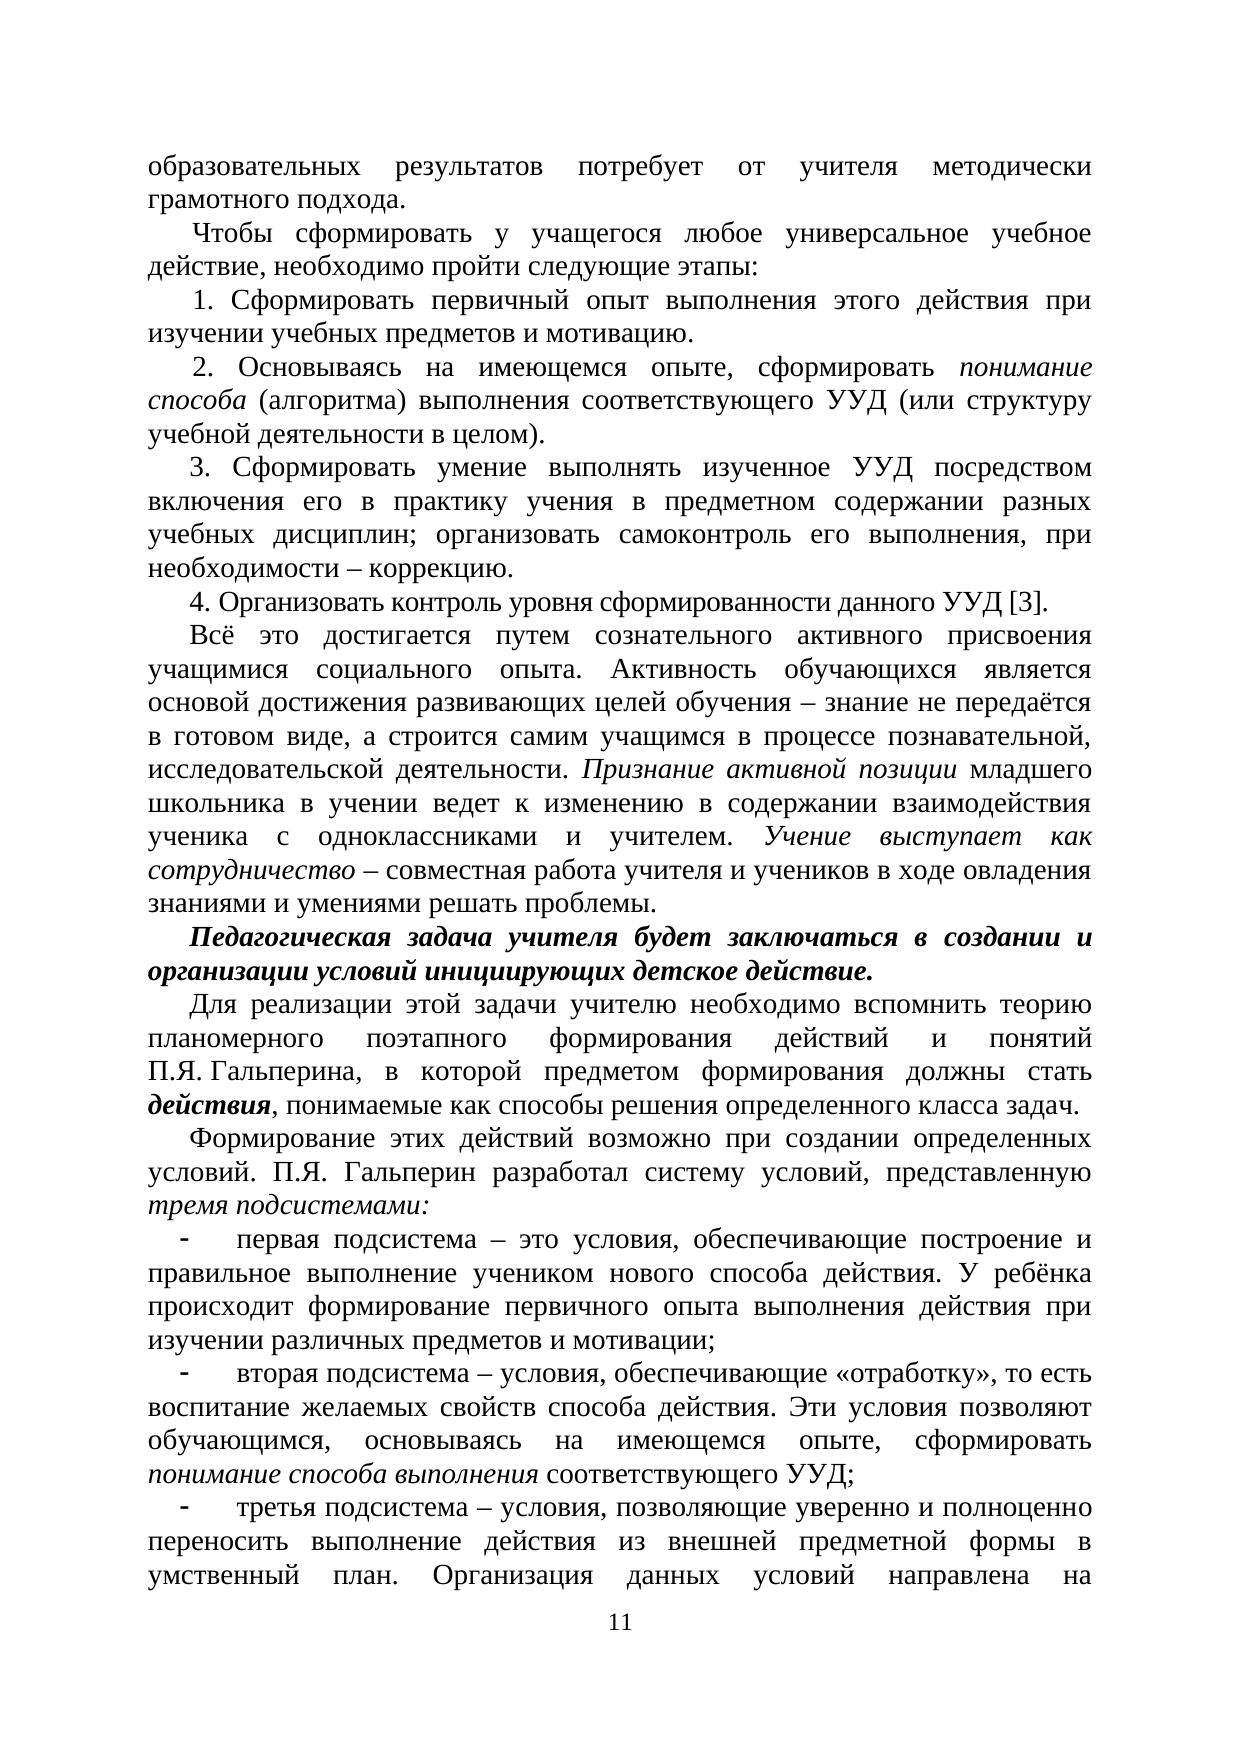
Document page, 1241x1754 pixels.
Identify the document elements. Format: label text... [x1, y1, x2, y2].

text 3. Сформировать умение выполнять изученное УУД посредством включения его в практику учения в предметном содержании разных учебных дисциплин; организовать самоконтроль его выполнения, при необходимости – коррекцию. [148, 449, 1092, 584]
text Формирование этих действий возможно при создании определенных условий. П.Я. Гальперин разработал систему условий, представленную тремя подсистемами: [148, 1120, 1092, 1221]
list первая подсистема – это условия, обеспечивающие построение и правильное выполнение учеником нового способа действия. У ребёнка происходит формирование первичного опыта выполнения действия при изучении различных предметов и мотивации; [148, 1221, 1092, 1355]
text 4. Организовать контроль уровня сформированности данного УУД [3]. [148, 584, 1092, 617]
text Всё это достигается путем сознательного активного присвоения учащимися социального опыта. Активность обучающихся является основой достижения развивающих целей обучения – знание не передаётся в готовом виде, а строится самим учащимся в процессе познавательной, исследовательской деятельности. Признание активной позиции младшего школьника в учении ведет к изменению в содержании взаимодействия ученика с одноклассниками и учителем. Учение выступает как сотрудничество – совместная работа учителя и учеников в ходе овладения знаниями и умениями решать проблемы. [148, 617, 1092, 919]
text Педагогическая задача учителя будет заключаться в создании и организации условий инициирующих детское действие. [148, 919, 1092, 986]
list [148, 1489, 1092, 1590]
list вторая подсистема – условия, обеспечивающие «отработку», то есть воспитание желаемых свойств способа действия. Эти условия позволяют обучающимся, основываясь на имеющемся опыте, сформировать понимание способа выполнения соответствующего УУД; [148, 1355, 1092, 1489]
text Чтобы сформировать у учащегося любое универсальное учебное действие, необходимо пройти следующие этапы: [148, 215, 1092, 282]
text 1. Сформировать первичный опыт выполнения этого действия при изучении учебных предметов и мотивацию. [148, 282, 1092, 349]
text 2. Основываясь на имеющемся опыте, сформировать понимание способа (алгоритма) выполнения соответствующего УУД (или структуру учебной деятельности в целом). [148, 349, 1092, 449]
text Для реализации этой задачи учителю необходимо вспомнить теорию планомерного поэтапного формирования действий и понятий П.Я. Гальперина, в которой предметом формирования должны стать действия, понимаемые как способы решения определенного класса задач. [148, 986, 1092, 1120]
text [148, 148, 1092, 215]
